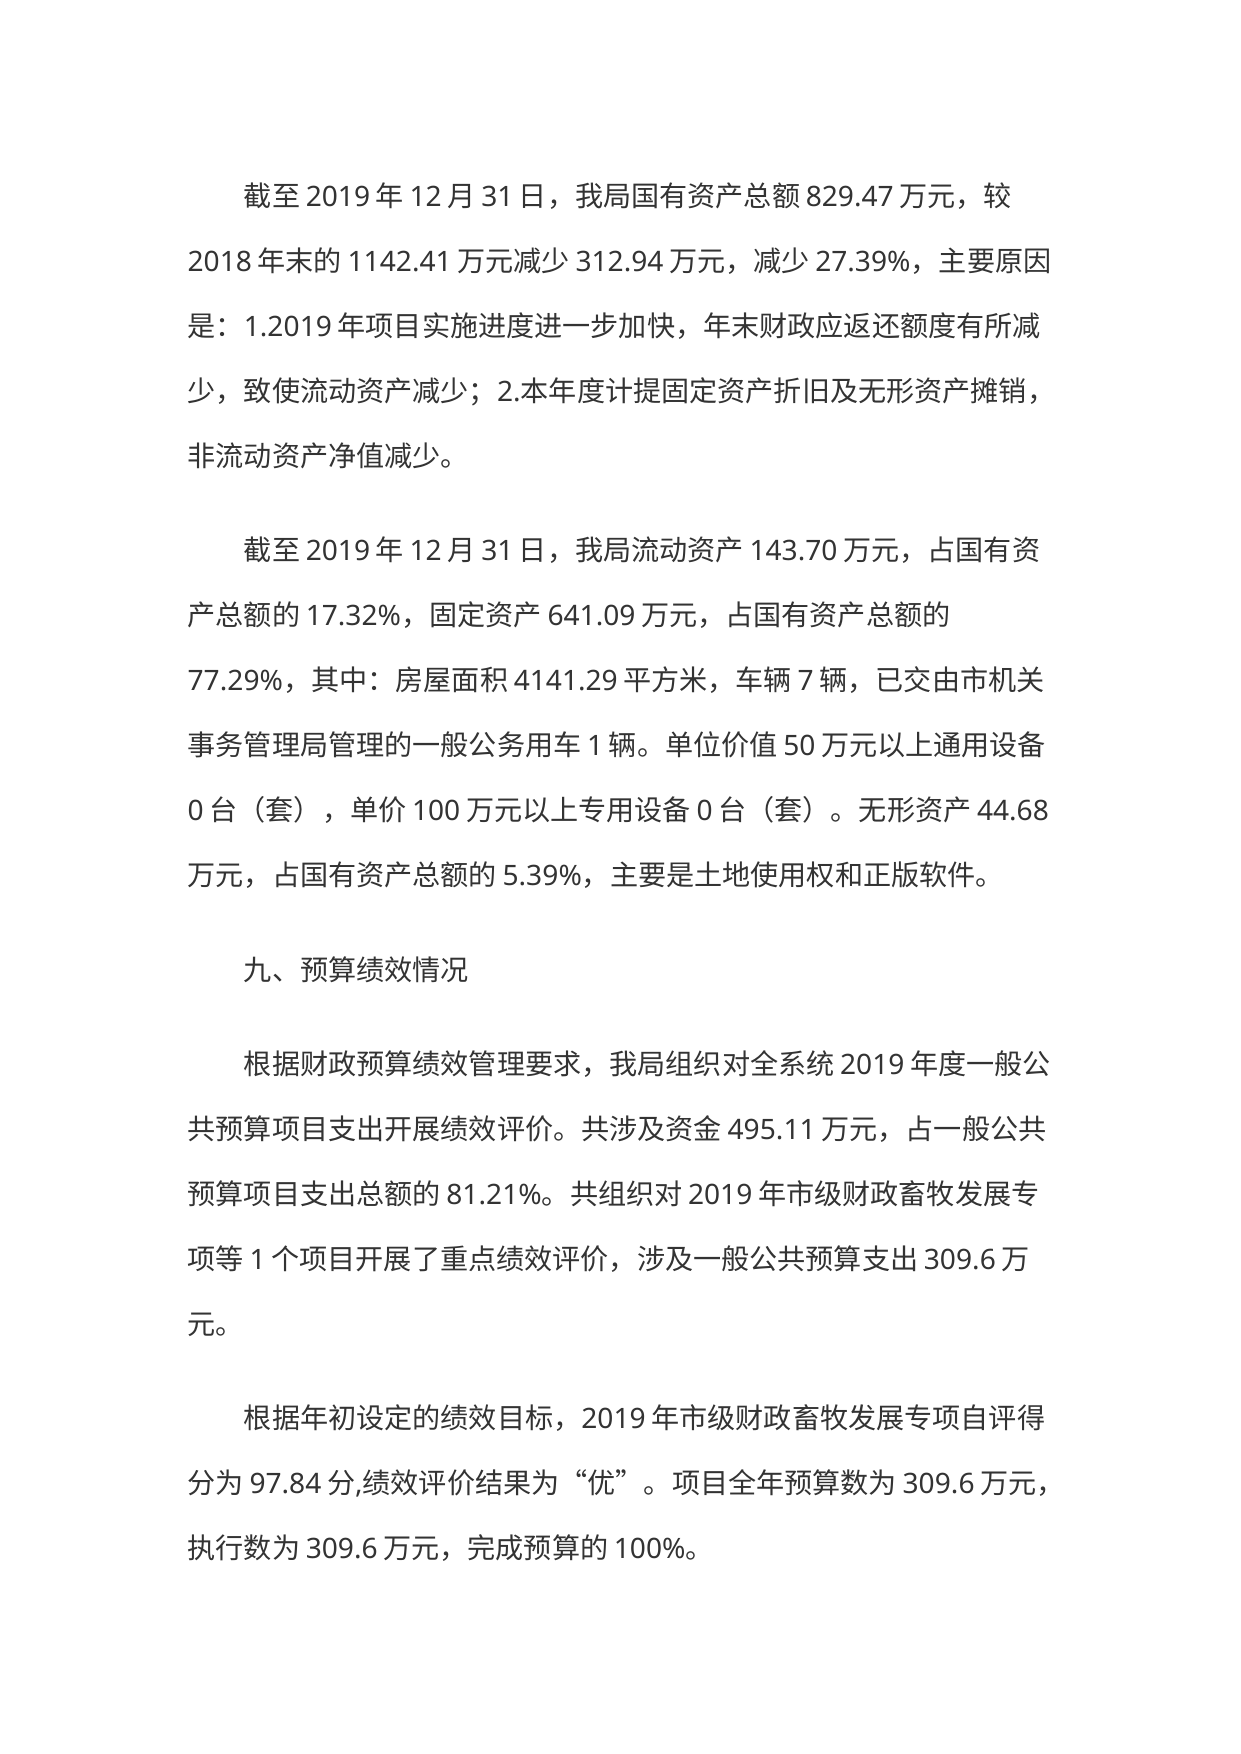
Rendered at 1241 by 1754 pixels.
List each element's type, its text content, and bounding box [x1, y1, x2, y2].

text 九、预算绩效情况 [187, 935, 1053, 1000]
text 根据财政预算绩效管理要求，我局组织对全系统2019年度一般公共预算项目支出开展绩效评价。共涉及资金495.11万元，占一般公共预算项目支出总额的81.21%。共组织对2019年市级财政畜牧发展专项等1个项目开展了重点绩效评价，涉及一般公共预算支出309.6万元。 [187, 1029, 1053, 1354]
text 根据年初设定的绩效目标，2019年市级财政畜牧发展专项自评得分为97.84分,绩效评价结果为“优”。项目全年预算数为309.6万元，执行数为309.6万元，完成预算的100%。 [187, 1384, 1053, 1579]
text 截至2019年12月31日，我局流动资产143.70万元，占国有资产总额的17.32%，固定资产641.09万元，占国有资产总额的77.29%，其中：房屋面积4141.29平方米，车辆7辆，已交由市机关事务管理局管理的一般公务用车1辆。单位价值50万元以上通用设备0台（套），单价100万元以上专用设备0台（套）。无形资产44.68万元，占国有资产总额的5.39%，主要是土地使用权和正版软件。 [187, 516, 1053, 906]
text 截至2019年12月31日，我局国有资产总额829.47万元，较2018年末的1142.41万元减少312.94万元，减少27.39%，主要原因是：1.2019年项目实施进度进一步加快，年末财政应返还额度有所减少，致使流动资产减少；2.本年度计提固定资产折旧及无形资产摊销，非流动资产净值减少。 [187, 162, 1053, 487]
